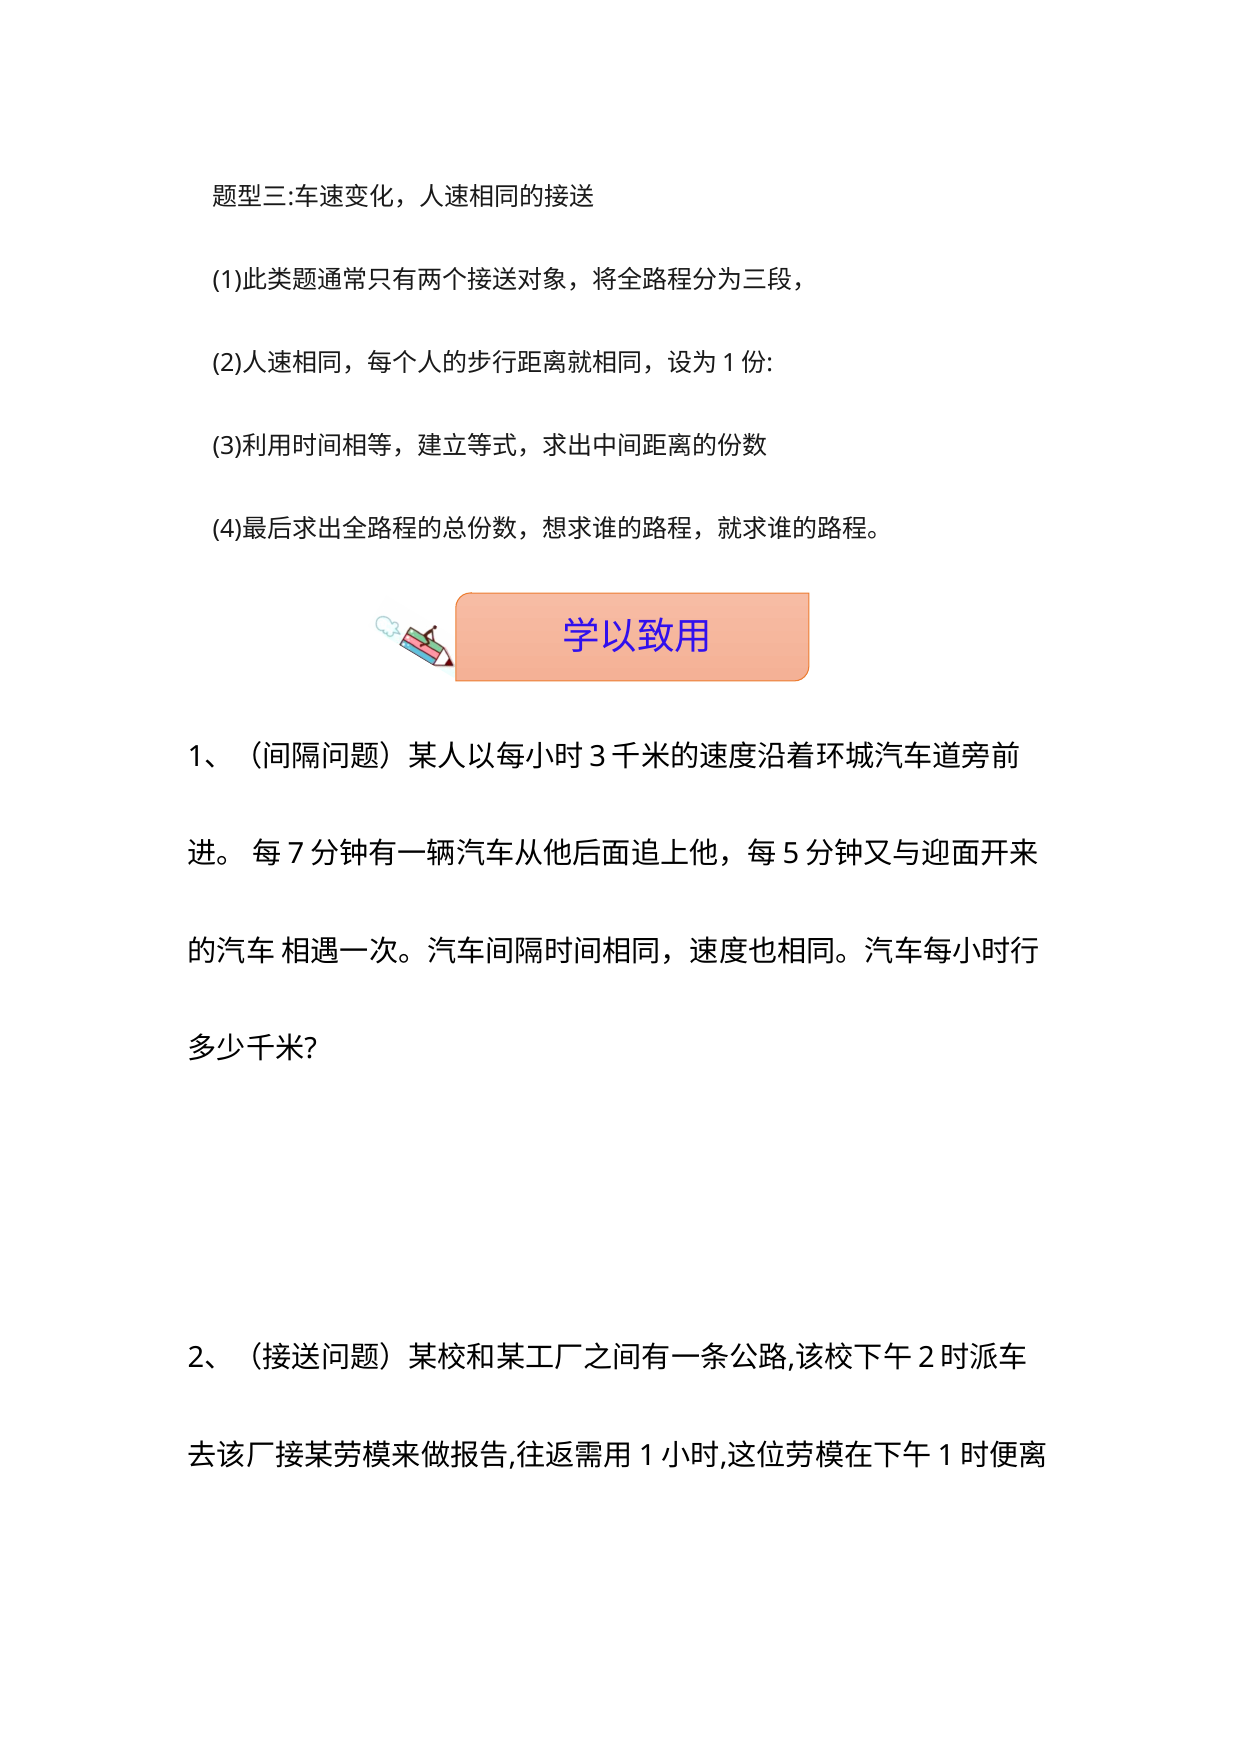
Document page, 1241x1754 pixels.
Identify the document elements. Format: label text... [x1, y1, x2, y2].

text (2)人速相同，每个人的步行距离就相同，设为1份: [187, 328, 1053, 393]
text 题型三:车速变化，人速相同的接送 [187, 162, 1053, 227]
text (1)此类题通常只有两个接送对象，将全路程分为三段， [187, 245, 1053, 310]
text (3)利用时间相等，建立等式，求出中间距离的份数 [187, 411, 1053, 476]
text (4)最后求出全路程的总份数，想求谁的路程，就求谁的路程。 [187, 494, 1053, 559]
list （间隔问题）某人以每小时3千米的速度沿着环城汽车道旁前进。 每7分钟有一辆汽车从他后面追上他，每5分钟又与迎面开来的汽车 相遇一次。汽车间隔时间相同，速度也相同。汽车每小时行多少千米? [187, 721, 1053, 1079]
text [187, 1323, 1053, 1485]
picture [368, 596, 455, 678]
